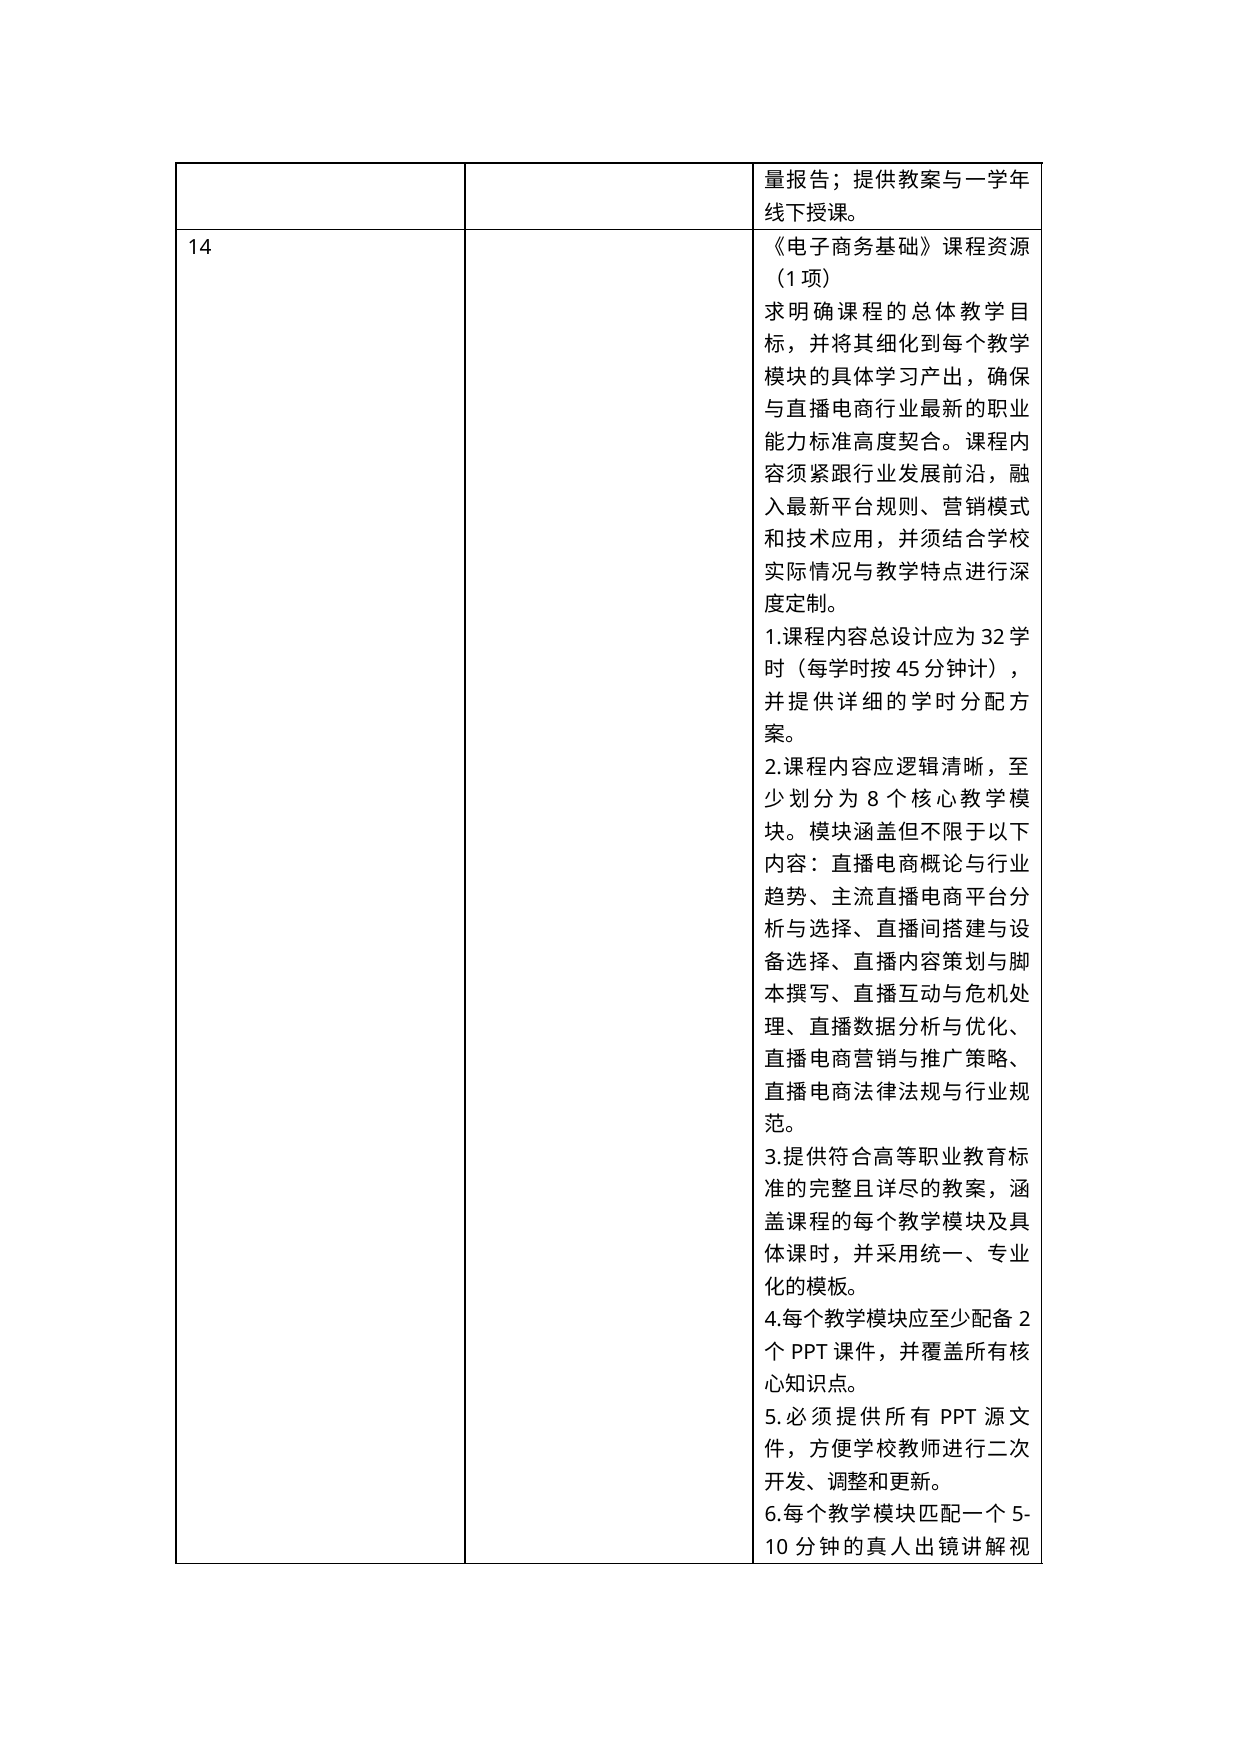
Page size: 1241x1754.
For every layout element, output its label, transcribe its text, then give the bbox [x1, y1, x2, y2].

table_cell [754, 230, 1041, 1563]
table_cell [466, 164, 752, 228]
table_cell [754, 164, 1041, 228]
table_cell 13 [177, 164, 464, 228]
table_cell [466, 230, 752, 1563]
table_cell 14 [177, 230, 464, 1563]
